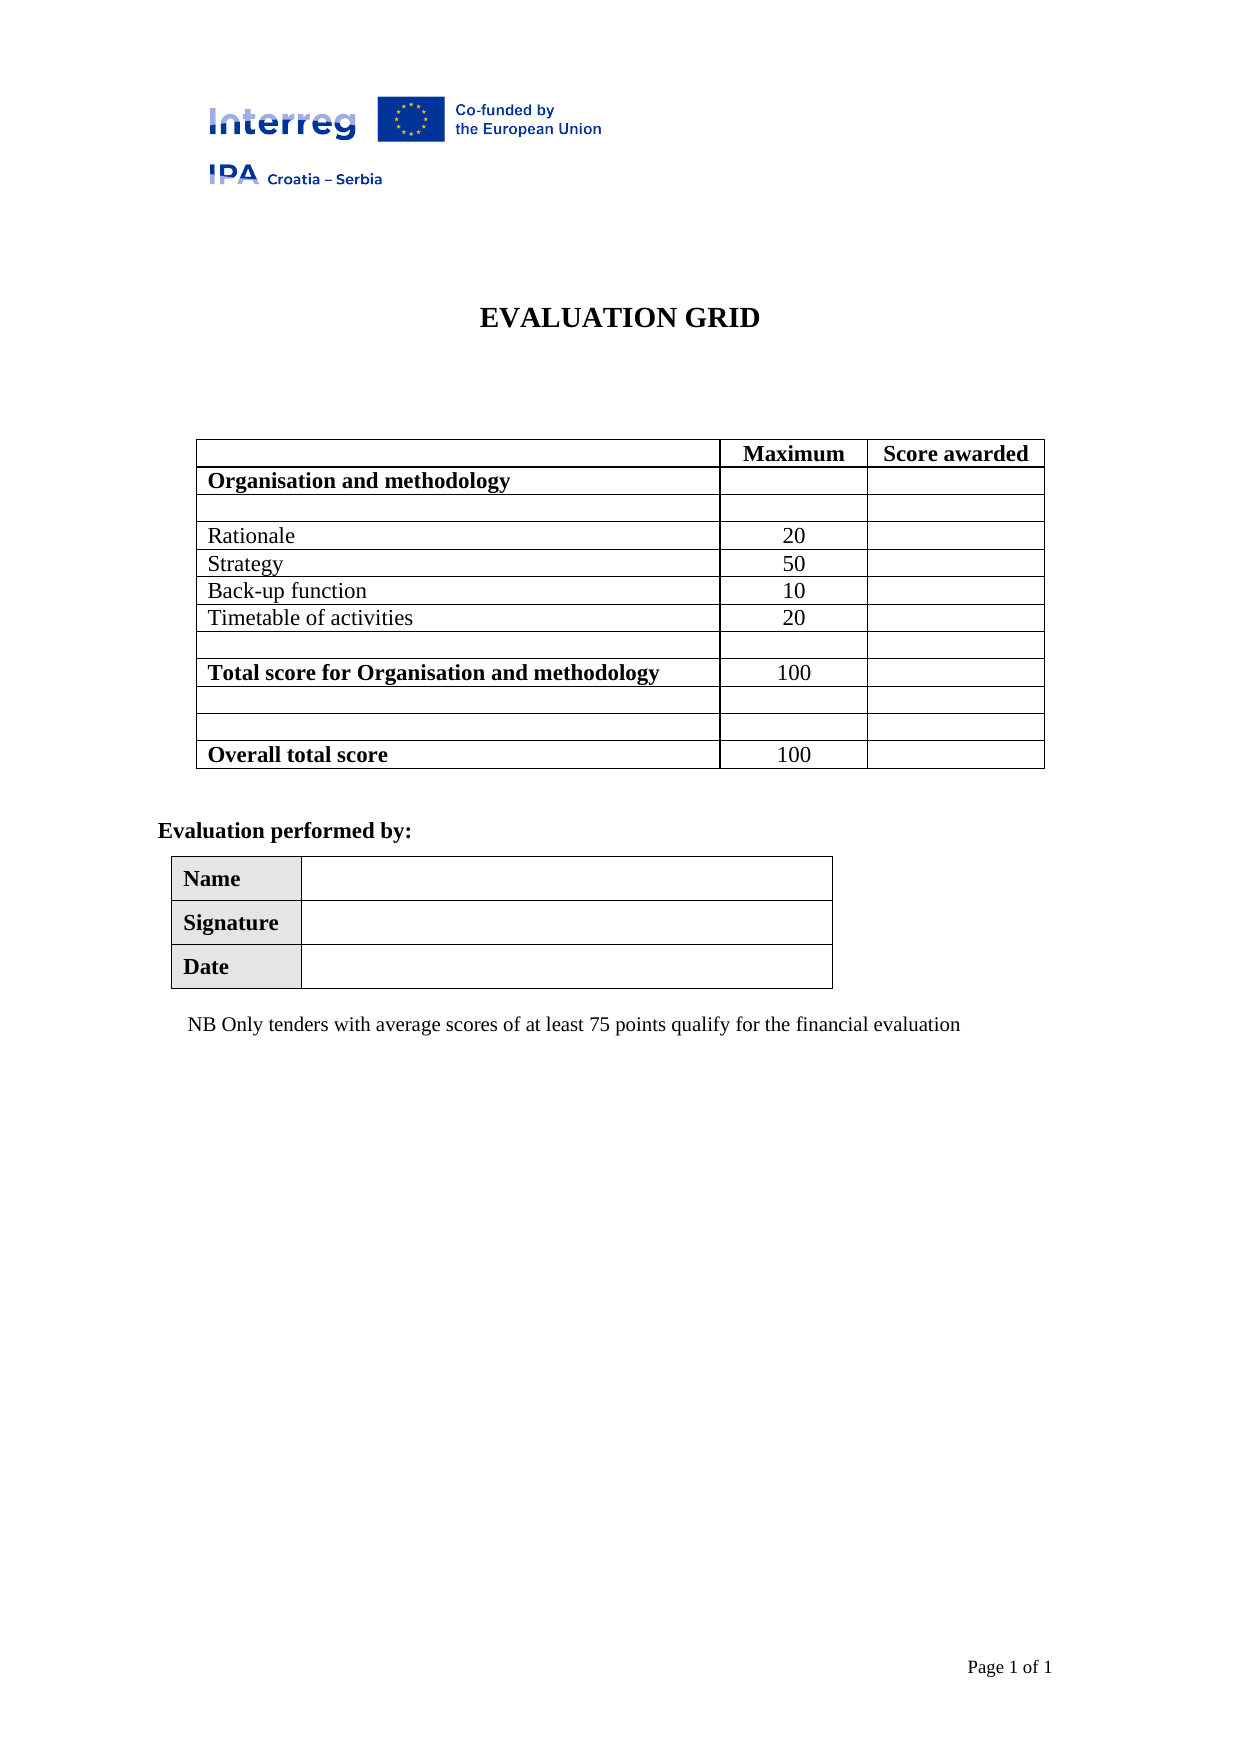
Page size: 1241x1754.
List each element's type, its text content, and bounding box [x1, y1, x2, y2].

table_cell Overall total score [197, 741, 719, 768]
table_cell [868, 495, 1044, 521]
table_cell [868, 522, 1044, 549]
table_cell [302, 945, 832, 988]
table_cell [721, 687, 867, 713]
table_cell Total score for Organisation and methodology [197, 659, 719, 686]
table_cell 10 [721, 577, 867, 603]
table_cell [868, 605, 1044, 631]
table_cell Date [172, 945, 301, 988]
table_cell [868, 741, 1044, 768]
table_cell Timetable of activities [197, 605, 719, 631]
picture [187, 75, 624, 207]
table_cell [868, 468, 1044, 494]
table_header Name [172, 857, 301, 900]
table_cell [868, 687, 1044, 713]
table_cell 20 [721, 522, 867, 549]
table_cell 20 [721, 605, 867, 631]
table_cell [721, 495, 867, 521]
table_cell Organisation and methodology [197, 468, 719, 494]
table_cell 50 [721, 550, 867, 576]
table_cell [197, 632, 719, 658]
table_header Score awarded [868, 440, 1044, 466]
table_cell 100 [721, 659, 867, 686]
table_cell Rationale [197, 522, 719, 549]
table_header Maximum [721, 440, 867, 466]
text EVALUATION GRID [187, 300, 1053, 334]
table_cell [868, 577, 1044, 603]
table_header [197, 440, 719, 466]
table_cell Back-up function [197, 577, 719, 603]
table_cell Signature [172, 901, 301, 944]
table_cell [868, 632, 1044, 658]
text NB Only tenders with average scores of at least 75 points qualify for the financial evaluation [187, 1012, 1053, 1036]
table_cell [721, 632, 867, 658]
table_cell Strategy [197, 550, 719, 576]
table_cell [721, 468, 867, 494]
table_cell [868, 659, 1044, 686]
table_cell [868, 714, 1044, 740]
text Evaluation performed by: [158, 817, 1053, 843]
table_cell [868, 550, 1044, 576]
table_cell 100 [721, 741, 867, 768]
table_cell [302, 901, 832, 944]
table_header [302, 857, 832, 900]
table_cell [197, 495, 719, 521]
table_cell [721, 714, 867, 740]
table_cell [197, 714, 719, 740]
table_cell [197, 687, 719, 713]
